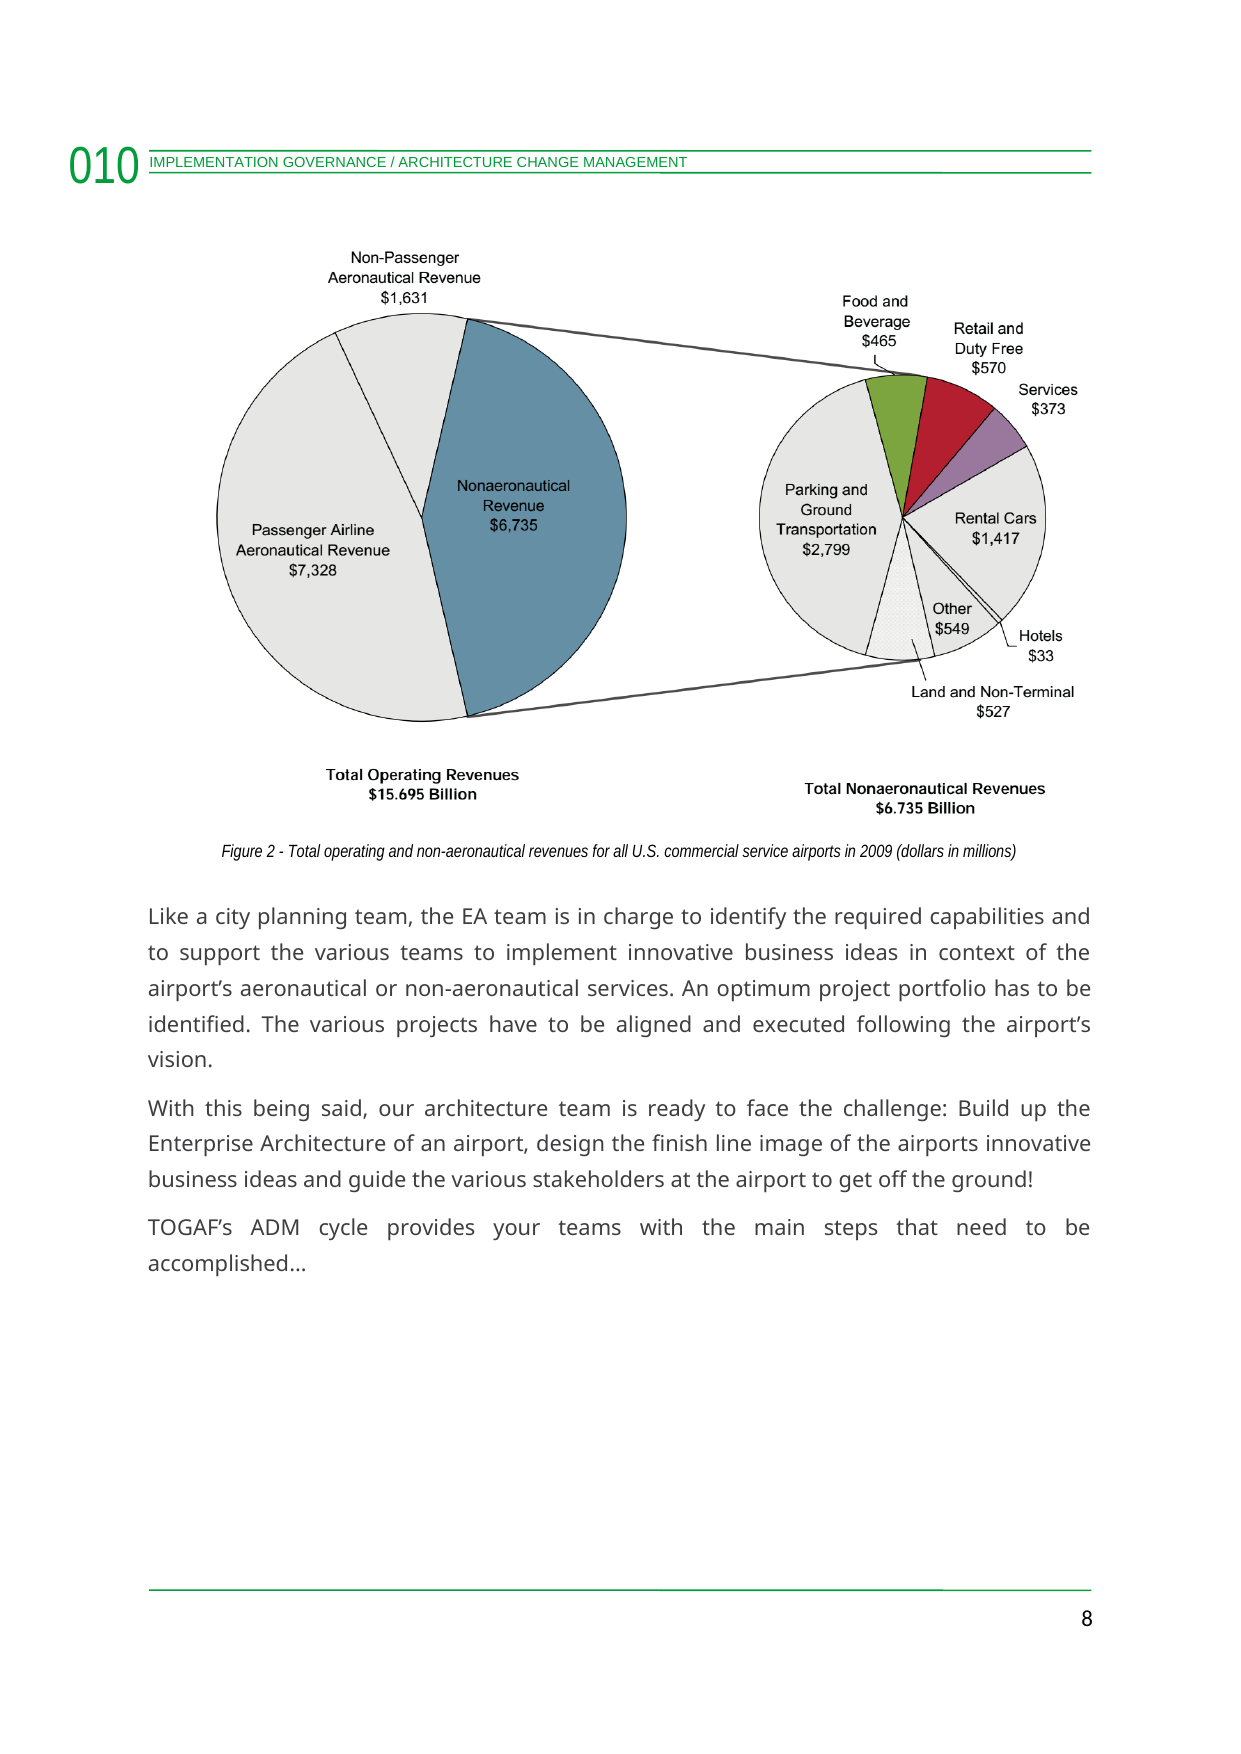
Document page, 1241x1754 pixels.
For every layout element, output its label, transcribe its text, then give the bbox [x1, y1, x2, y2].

text Figure 2 - Total operating and non-aeronautical revenues for all U.S. commercial service airports in 2009 (dollars in millions) [148, 841, 1092, 861]
picture [147, 236, 1093, 823]
text With this being said, our architecture team is ready to face the challenge: Build up the Enterprise Architecture of an airport, design the finish line image of the airports innovative business ideas and guide the various stakeholders at the airport to get off the ground! [148, 1092, 1092, 1194]
text Like a city planning team, the EA team is in charge to identify the required capabilities and to support the various teams to implement innovative business ideas in context of the airport’s aeronautical or non-aeronautical services. An optimum project portfolio has to be identified. The various projects have to be aligned and executed following the airport’s vision. [148, 901, 1092, 1074]
text TOGAF’s ADM cycle provides your teams with the main steps that need to be accomplished… [148, 1212, 1092, 1278]
